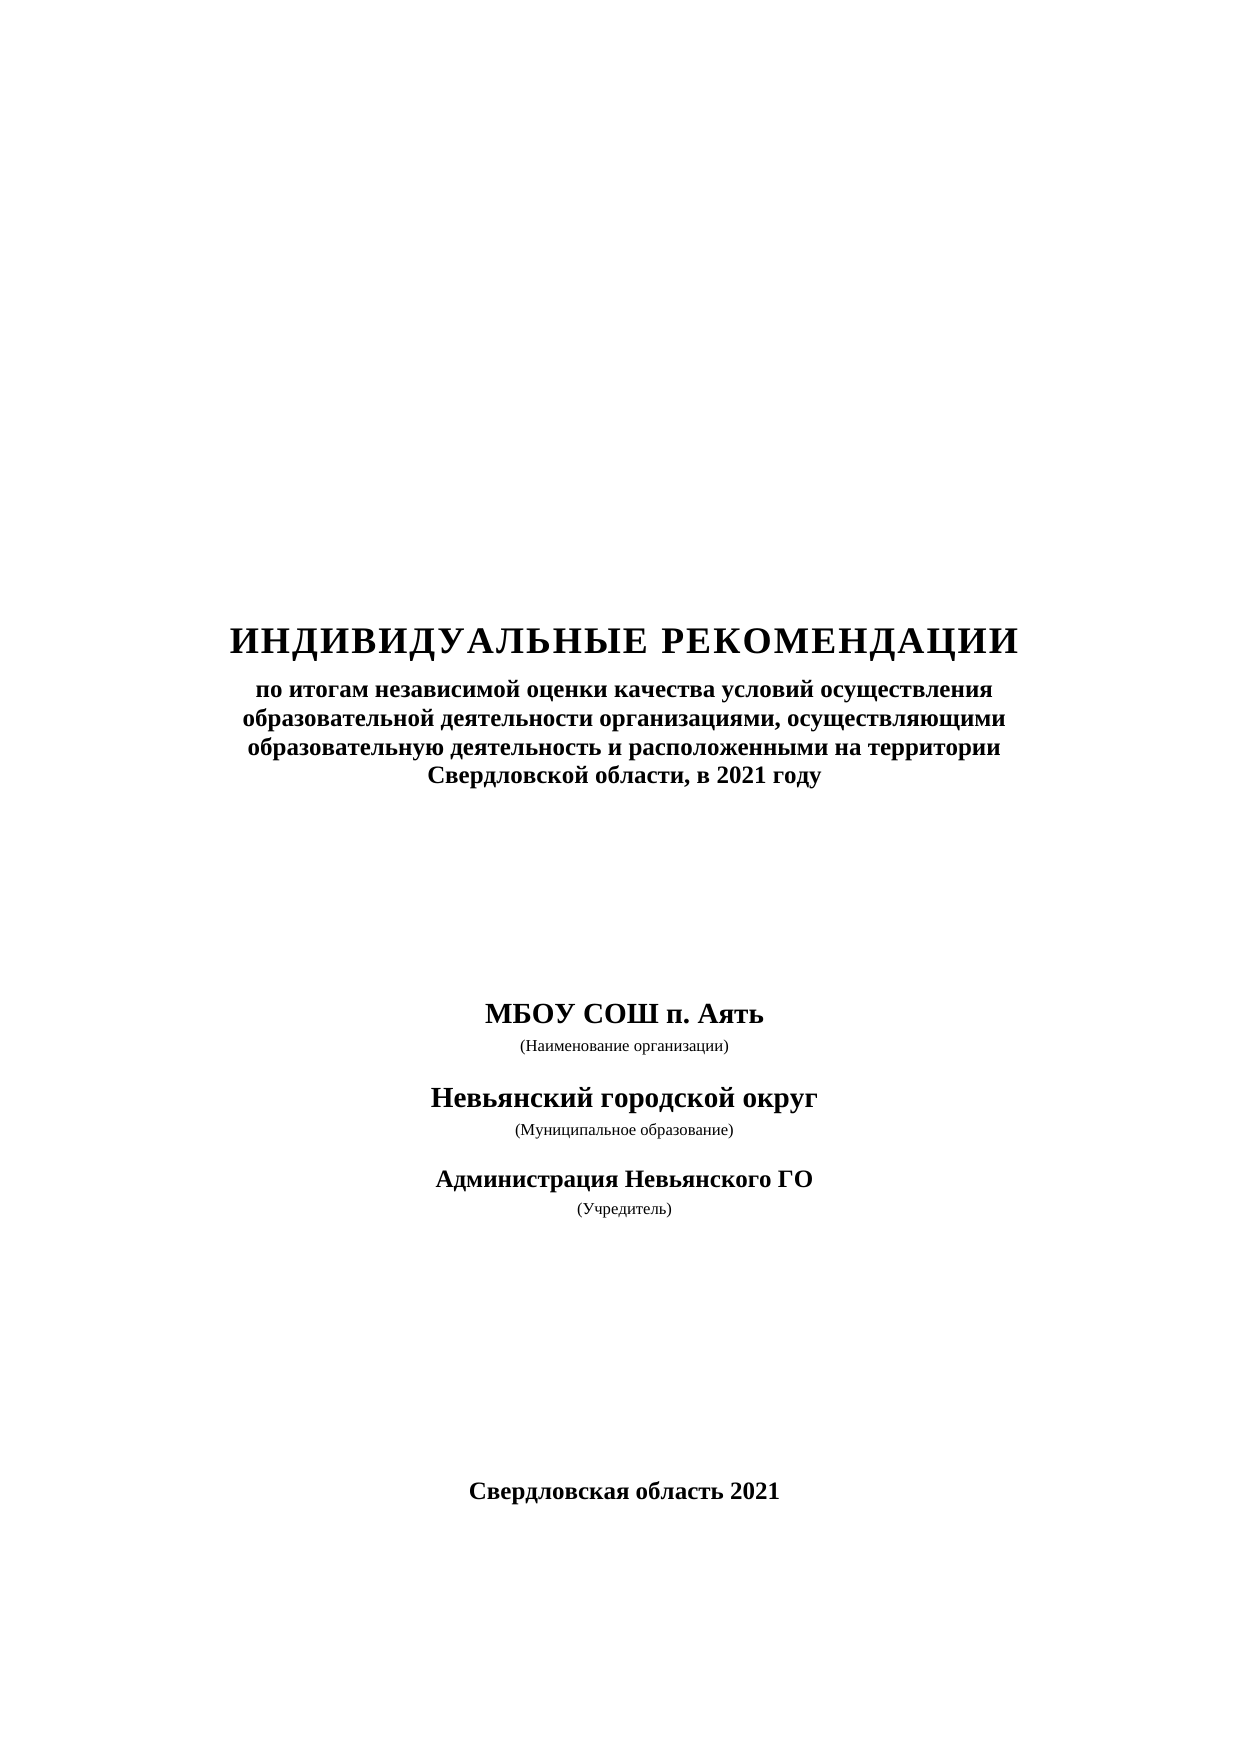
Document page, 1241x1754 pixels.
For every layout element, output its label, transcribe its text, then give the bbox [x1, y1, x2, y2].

text Невьянский городской округ [177, 1080, 1071, 1114]
text МБОУ СОШ п. Аять [177, 996, 1071, 1030]
text (Муниципальное образование) [177, 1120, 1071, 1139]
text (Наименование организации) [177, 1036, 1071, 1055]
text (Учредитель) [177, 1199, 1071, 1218]
text Администрация Невьянского ГО [177, 1164, 1071, 1193]
text по итогам независимой оценки качества условий осуществления образовательной деятельности организациями, осуществляющими образовательную деятельность и расположенными на территории Свердловской области, в 2021 году [177, 674, 1071, 789]
text Свердловская область 2021 [177, 1476, 1071, 1505]
text ИНДИВИДУАЛЬНЫЕ РЕКОМЕНДАЦИИ [177, 619, 1071, 662]
